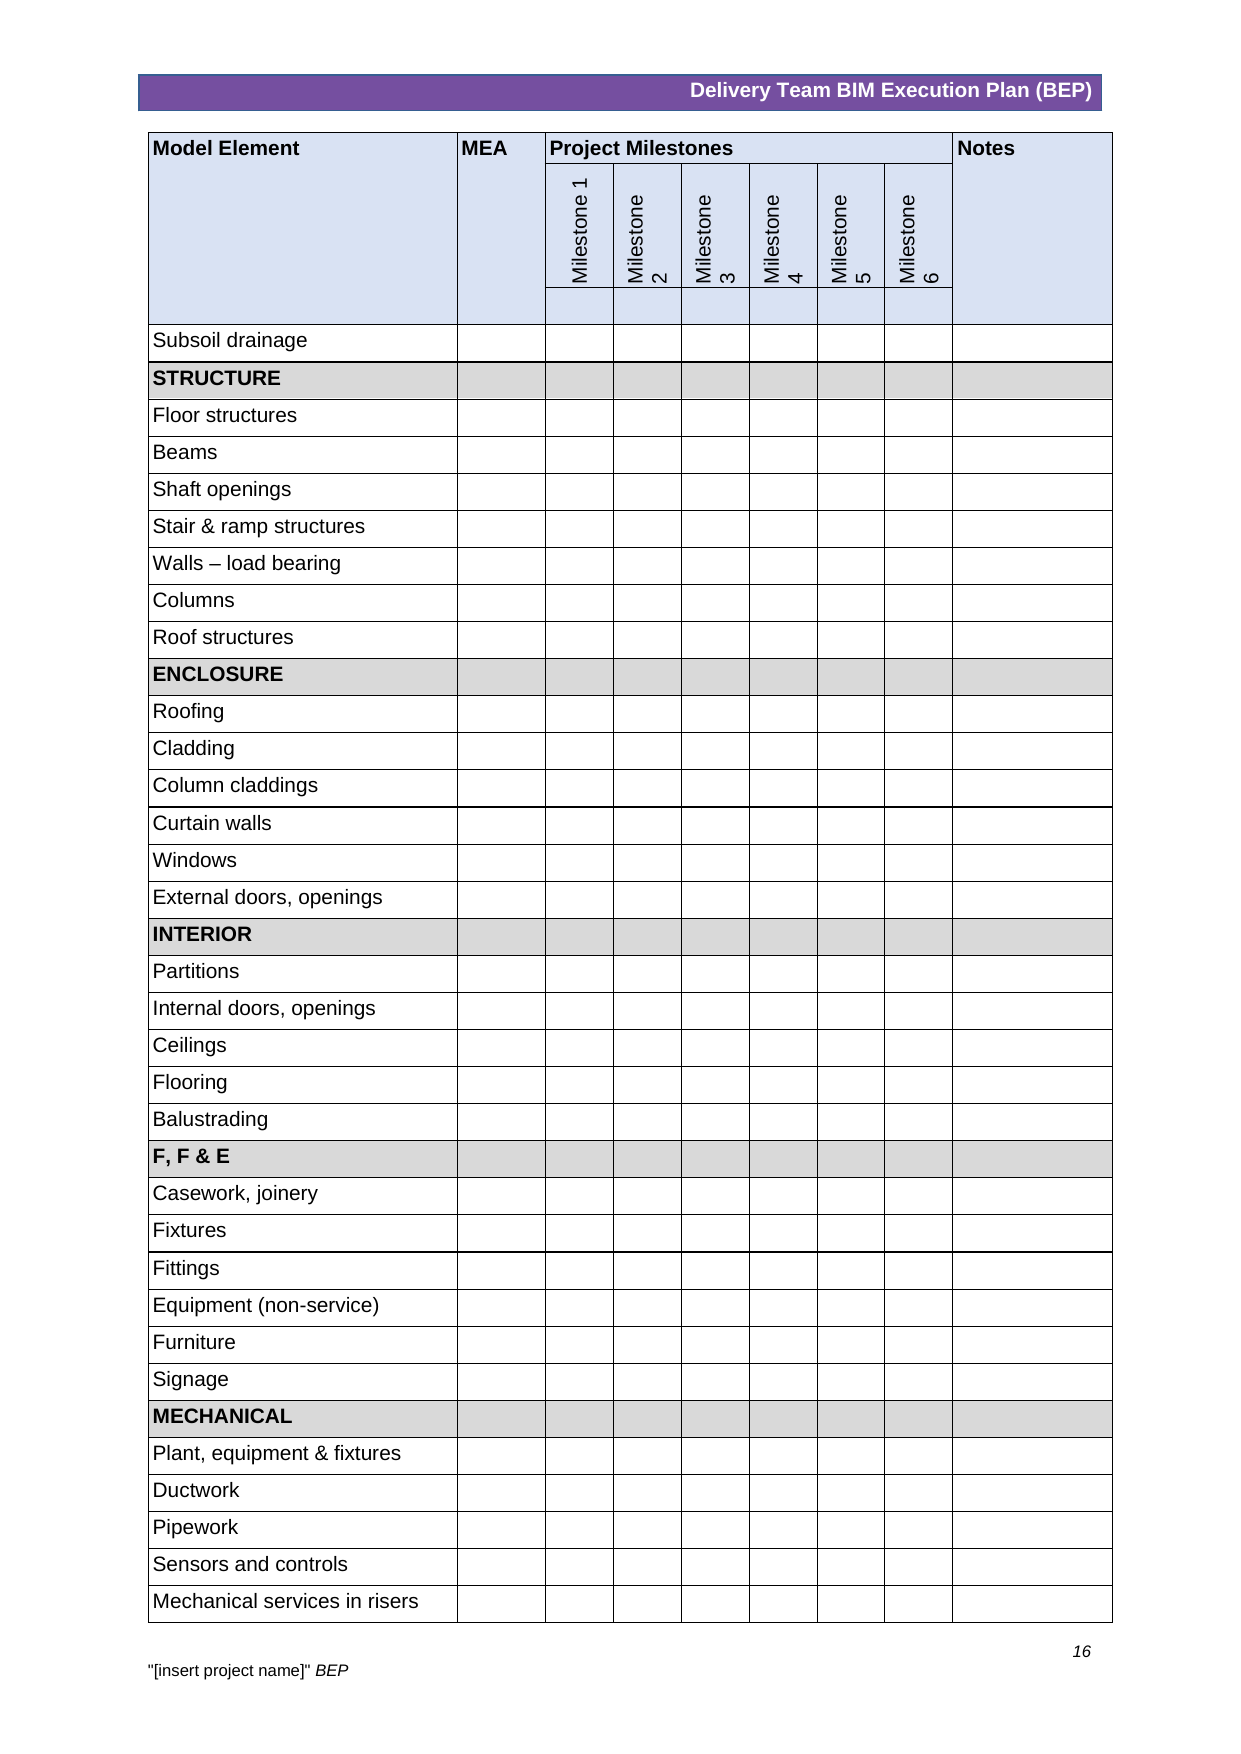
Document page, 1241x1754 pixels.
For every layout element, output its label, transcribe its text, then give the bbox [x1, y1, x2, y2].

table_cell [953, 1178, 1112, 1214]
table_cell [885, 1475, 952, 1511]
table_cell [614, 1438, 681, 1474]
table_cell [682, 770, 749, 806]
table_cell [458, 474, 545, 510]
table_cell Subsoil drainage [149, 325, 457, 361]
table_cell [614, 585, 681, 621]
table_cell [818, 585, 884, 621]
table_cell ENCLOSURE [149, 659, 457, 695]
table_cell [682, 1438, 749, 1474]
table_cell [458, 1178, 545, 1214]
table_cell Beams [149, 437, 457, 473]
table_cell [546, 585, 613, 621]
table_cell Equipment (non-service) [149, 1290, 457, 1326]
table_cell [953, 1141, 1112, 1177]
table_cell Windows [149, 845, 457, 881]
table_cell [458, 1549, 545, 1585]
table_cell [682, 1141, 749, 1177]
table_cell [682, 1178, 749, 1214]
table_cell [818, 1586, 884, 1622]
table_cell [885, 882, 952, 918]
table_cell [750, 1401, 817, 1437]
table_cell [953, 437, 1112, 473]
table_cell [818, 1512, 884, 1548]
table_cell [546, 659, 613, 695]
table_cell [750, 585, 817, 621]
table_cell [546, 919, 613, 955]
table_cell [546, 1290, 613, 1326]
table_cell STRUCTURE [149, 363, 457, 398]
table_cell [682, 733, 749, 769]
table_cell [750, 1067, 817, 1103]
table_cell [614, 1327, 681, 1363]
table_cell [818, 437, 884, 473]
table_cell [546, 622, 613, 658]
table_cell [614, 845, 681, 881]
table_cell [614, 511, 681, 547]
table_cell [750, 1475, 817, 1511]
table_cell [546, 1438, 613, 1474]
table_cell [953, 1549, 1112, 1585]
table_cell [750, 548, 817, 584]
table_cell [458, 1475, 545, 1511]
table_cell [614, 288, 681, 324]
table_cell [885, 1178, 952, 1214]
table_cell [546, 808, 613, 843]
table_cell [458, 808, 545, 843]
table_cell [614, 808, 681, 843]
table_cell [682, 1327, 749, 1363]
table_cell [750, 993, 817, 1029]
table_cell [885, 1215, 952, 1251]
table_cell [682, 1290, 749, 1326]
table_cell [885, 1030, 952, 1066]
table_cell Milestone 6 [885, 164, 952, 287]
table_cell [546, 770, 613, 806]
table_cell [614, 325, 681, 361]
table_cell [458, 1253, 545, 1288]
table_cell [546, 1141, 613, 1177]
table_cell [458, 1586, 545, 1622]
table_cell [614, 363, 681, 398]
table_cell [614, 993, 681, 1029]
table_cell [546, 1030, 613, 1066]
table_cell MECHANICAL [149, 1401, 457, 1437]
table_cell [614, 1030, 681, 1066]
table_cell [682, 400, 749, 436]
table_cell [953, 325, 1112, 361]
table_cell [458, 363, 545, 398]
table_cell [818, 770, 884, 806]
table_cell [953, 1512, 1112, 1548]
table_cell [953, 993, 1112, 1029]
table_cell [750, 1586, 817, 1622]
table_cell Stair & ramp structures [149, 511, 457, 547]
table_cell [818, 363, 884, 398]
table_cell [458, 845, 545, 881]
table_cell [682, 845, 749, 881]
table_cell [953, 1586, 1112, 1622]
table_cell [682, 919, 749, 955]
table_cell [682, 1253, 749, 1288]
table_cell [818, 1104, 884, 1140]
table_cell [750, 1215, 817, 1251]
table_cell [614, 1549, 681, 1585]
table_cell [546, 437, 613, 473]
table_cell [750, 363, 817, 398]
table_cell Balustrading [149, 1104, 457, 1140]
table_cell [614, 733, 681, 769]
table_cell [682, 1067, 749, 1103]
table_cell [818, 1215, 884, 1251]
table_cell [953, 1104, 1112, 1140]
table_cell [885, 733, 952, 769]
table_cell Partitions [149, 956, 457, 992]
table_cell [953, 1401, 1112, 1437]
table_cell [546, 1475, 613, 1511]
table_cell [614, 1104, 681, 1140]
table_cell [682, 1215, 749, 1251]
table_cell [750, 956, 817, 992]
table_cell [546, 1215, 613, 1251]
table_cell [750, 1549, 817, 1585]
table_cell [953, 659, 1112, 695]
table_cell Ceilings [149, 1030, 457, 1066]
table_cell [953, 474, 1112, 510]
table_cell [885, 1549, 952, 1585]
table_cell [682, 993, 749, 1029]
table_header Model Element [149, 133, 457, 324]
table_cell [885, 1401, 952, 1437]
table_cell [682, 363, 749, 398]
table_cell [885, 1586, 952, 1622]
table_cell [750, 1178, 817, 1214]
table_cell [750, 1141, 817, 1177]
table_cell [546, 325, 613, 361]
table_cell [885, 993, 952, 1029]
table_cell [885, 1512, 952, 1548]
table_cell [750, 808, 817, 843]
table_cell [614, 1215, 681, 1251]
table_cell [953, 400, 1112, 436]
table_cell [818, 548, 884, 584]
table_cell [458, 1327, 545, 1363]
table_cell [750, 622, 817, 658]
table_cell [818, 1290, 884, 1326]
table_cell Furniture [149, 1327, 457, 1363]
table_cell [885, 400, 952, 436]
table_cell [818, 659, 884, 695]
table_cell [458, 437, 545, 473]
table_cell Flooring [149, 1067, 457, 1103]
table_cell [614, 882, 681, 918]
table_header Project Milestones [546, 133, 952, 163]
table_cell [885, 1438, 952, 1474]
table_cell [546, 1104, 613, 1140]
table_cell [682, 1104, 749, 1140]
table_cell [458, 585, 545, 621]
table_cell [546, 696, 613, 732]
table_cell [885, 585, 952, 621]
table_cell [458, 1215, 545, 1251]
table_cell [953, 956, 1112, 992]
table_cell [546, 511, 613, 547]
table_cell [953, 808, 1112, 843]
table_cell [546, 474, 613, 510]
table_cell [614, 622, 681, 658]
table_cell [458, 400, 545, 436]
table_cell [750, 400, 817, 436]
table_cell [614, 1067, 681, 1103]
table_cell [885, 808, 952, 843]
table_cell [818, 400, 884, 436]
table_cell [953, 363, 1112, 398]
table_cell F, F & E [149, 1141, 457, 1177]
table_cell [546, 956, 613, 992]
table_cell [458, 622, 545, 658]
table_cell [458, 659, 545, 695]
table_header MEA [458, 133, 545, 324]
table_cell [458, 770, 545, 806]
table_cell [750, 919, 817, 955]
table_cell [750, 437, 817, 473]
table_cell [818, 808, 884, 843]
table_cell Sensors and controls [149, 1549, 457, 1585]
table_cell Internal doors, openings [149, 993, 457, 1029]
table_cell [682, 1512, 749, 1548]
table_cell Casework, joinery [149, 1178, 457, 1214]
table_cell [458, 1104, 545, 1140]
table_cell [682, 1364, 749, 1400]
table_cell Ductwork [149, 1475, 457, 1511]
table_cell [818, 696, 884, 732]
table_cell [750, 1253, 817, 1288]
table_cell [614, 1475, 681, 1511]
table_cell Milestone 1 [546, 164, 613, 287]
table_cell [885, 325, 952, 361]
table_cell [953, 511, 1112, 547]
table_cell [953, 1215, 1112, 1251]
table_cell [458, 548, 545, 584]
table_cell [682, 1030, 749, 1066]
table_cell [885, 919, 952, 955]
table_cell [750, 1327, 817, 1363]
table_cell [614, 696, 681, 732]
table_cell [953, 1438, 1112, 1474]
table_cell [818, 733, 884, 769]
table_cell Shaft openings [149, 474, 457, 510]
table_cell [682, 437, 749, 473]
table_cell [458, 1030, 545, 1066]
table_cell Pipework [149, 1512, 457, 1548]
table_cell [546, 400, 613, 436]
table_cell Signage [149, 1364, 457, 1400]
table_cell [818, 325, 884, 361]
table_cell [953, 1327, 1112, 1363]
table_cell [546, 548, 613, 584]
table_cell [546, 993, 613, 1029]
table_cell [818, 919, 884, 955]
table_cell [458, 1401, 545, 1437]
table_cell [614, 956, 681, 992]
table_cell [682, 956, 749, 992]
table_cell [546, 1178, 613, 1214]
table_cell [818, 622, 884, 658]
table_cell [750, 845, 817, 881]
table_cell [546, 1586, 613, 1622]
table_cell [458, 882, 545, 918]
table_cell [885, 1253, 952, 1288]
table_cell [614, 1290, 681, 1326]
table_cell [546, 288, 613, 324]
table_cell Milestone 2 [614, 164, 681, 287]
table_cell [682, 622, 749, 658]
table_cell [750, 659, 817, 695]
table_cell Roof structures [149, 622, 457, 658]
table_cell [750, 770, 817, 806]
table_cell [818, 1401, 884, 1437]
table_cell [953, 845, 1112, 881]
table_cell [818, 1030, 884, 1066]
table_cell Curtain walls [149, 808, 457, 843]
table_cell [546, 363, 613, 398]
table_cell [750, 1290, 817, 1326]
table_cell [885, 437, 952, 473]
table_cell [546, 845, 613, 881]
table_cell [614, 659, 681, 695]
table_cell [546, 1401, 613, 1437]
table_cell [750, 511, 817, 547]
table_cell Roofing [149, 696, 457, 732]
table_cell [885, 1104, 952, 1140]
table_cell [885, 956, 952, 992]
table_cell [885, 770, 952, 806]
table_cell [885, 1327, 952, 1363]
table_cell [818, 1141, 884, 1177]
table_cell Milestone 5 [818, 164, 884, 287]
table_cell [818, 511, 884, 547]
table_cell [750, 1030, 817, 1066]
table_cell [614, 1586, 681, 1622]
table_cell Milestone 3 [682, 164, 749, 287]
table_cell [546, 733, 613, 769]
table_cell [614, 474, 681, 510]
table_cell Mechanical services in risers [149, 1586, 457, 1622]
table_cell [818, 1067, 884, 1103]
table_cell [458, 1141, 545, 1177]
table_cell [458, 1512, 545, 1548]
table_cell [458, 956, 545, 992]
table_cell [818, 1253, 884, 1288]
table_cell [818, 1364, 884, 1400]
table_cell Columns [149, 585, 457, 621]
table_cell [953, 696, 1112, 732]
table_cell [818, 845, 884, 881]
table_cell Cladding [149, 733, 457, 769]
table_cell [750, 1364, 817, 1400]
table_cell Column claddings [149, 770, 457, 806]
table_cell [885, 659, 952, 695]
table_cell [885, 288, 952, 324]
table_cell [546, 1549, 613, 1585]
table_cell [818, 956, 884, 992]
table_cell [750, 882, 817, 918]
table_cell [750, 474, 817, 510]
table_cell [750, 1104, 817, 1140]
table_cell [885, 511, 952, 547]
table_cell [818, 1438, 884, 1474]
table_cell [953, 770, 1112, 806]
table_cell [458, 511, 545, 547]
table_cell External doors, openings [149, 882, 457, 918]
table_cell [458, 1438, 545, 1474]
table_cell [614, 1512, 681, 1548]
table_cell [614, 1253, 681, 1288]
table_cell [614, 1364, 681, 1400]
table_cell [682, 1401, 749, 1437]
table_cell [885, 1067, 952, 1103]
table_cell [885, 474, 952, 510]
table_cell [953, 1475, 1112, 1511]
table_cell [682, 808, 749, 843]
table_cell [458, 1290, 545, 1326]
table_cell [682, 696, 749, 732]
table_cell [818, 993, 884, 1029]
table_cell [682, 882, 749, 918]
table_cell Floor structures [149, 400, 457, 436]
table_cell [953, 882, 1112, 918]
table_cell [682, 474, 749, 510]
table_cell [818, 882, 884, 918]
table_cell [818, 288, 884, 324]
table_cell [750, 288, 817, 324]
table_cell Fittings [149, 1253, 457, 1288]
table_cell [953, 548, 1112, 584]
table_cell [546, 1327, 613, 1363]
table_cell [953, 1364, 1112, 1400]
table_cell [953, 919, 1112, 955]
table_cell Walls – load bearing [149, 548, 457, 584]
table_cell [614, 548, 681, 584]
table_cell [750, 1512, 817, 1548]
table_cell [458, 1067, 545, 1103]
table_header Notes [953, 133, 1112, 324]
table_cell [953, 622, 1112, 658]
table_cell [818, 474, 884, 510]
table_cell [458, 1364, 545, 1400]
table_cell INTERIOR [149, 919, 457, 955]
table_cell Milestone 4 [750, 164, 817, 287]
table_cell [614, 400, 681, 436]
table_cell [953, 585, 1112, 621]
table_cell [546, 882, 613, 918]
table_cell [546, 1253, 613, 1288]
table_cell [682, 1586, 749, 1622]
table_cell [818, 1549, 884, 1585]
table_cell [885, 696, 952, 732]
table_cell [953, 1253, 1112, 1288]
table_cell [682, 659, 749, 695]
table_cell Plant, equipment & fixtures [149, 1438, 457, 1474]
table_cell [953, 1067, 1112, 1103]
table_cell [682, 511, 749, 547]
table_cell [614, 437, 681, 473]
table_cell [458, 696, 545, 732]
table_cell [750, 1438, 817, 1474]
table_cell [818, 1475, 884, 1511]
table_cell [682, 548, 749, 584]
table_cell [614, 770, 681, 806]
table_cell [818, 1178, 884, 1214]
table_cell [682, 585, 749, 621]
table_cell [953, 733, 1112, 769]
table_cell [885, 1290, 952, 1326]
table_cell [458, 993, 545, 1029]
table_cell [458, 733, 545, 769]
table_cell [682, 1549, 749, 1585]
table_cell [614, 1141, 681, 1177]
table_cell [953, 1030, 1112, 1066]
table_cell [885, 1141, 952, 1177]
table_cell [682, 325, 749, 361]
table_cell [885, 548, 952, 584]
table_cell [750, 733, 817, 769]
table_cell [682, 288, 749, 324]
table_cell [458, 325, 545, 361]
table_cell [818, 1327, 884, 1363]
table_cell [614, 1401, 681, 1437]
table_cell Fixtures [149, 1215, 457, 1251]
table_cell [885, 1364, 952, 1400]
table_cell [546, 1067, 613, 1103]
table_cell [885, 363, 952, 398]
table_cell [953, 1290, 1112, 1326]
table_cell [885, 845, 952, 881]
table_cell [614, 919, 681, 955]
table_cell [750, 325, 817, 361]
table_cell [458, 919, 545, 955]
table_cell [682, 1475, 749, 1511]
table_cell [614, 1178, 681, 1214]
table_cell [750, 696, 817, 732]
table_cell [546, 1364, 613, 1400]
table_cell [546, 1512, 613, 1548]
table_cell [885, 622, 952, 658]
